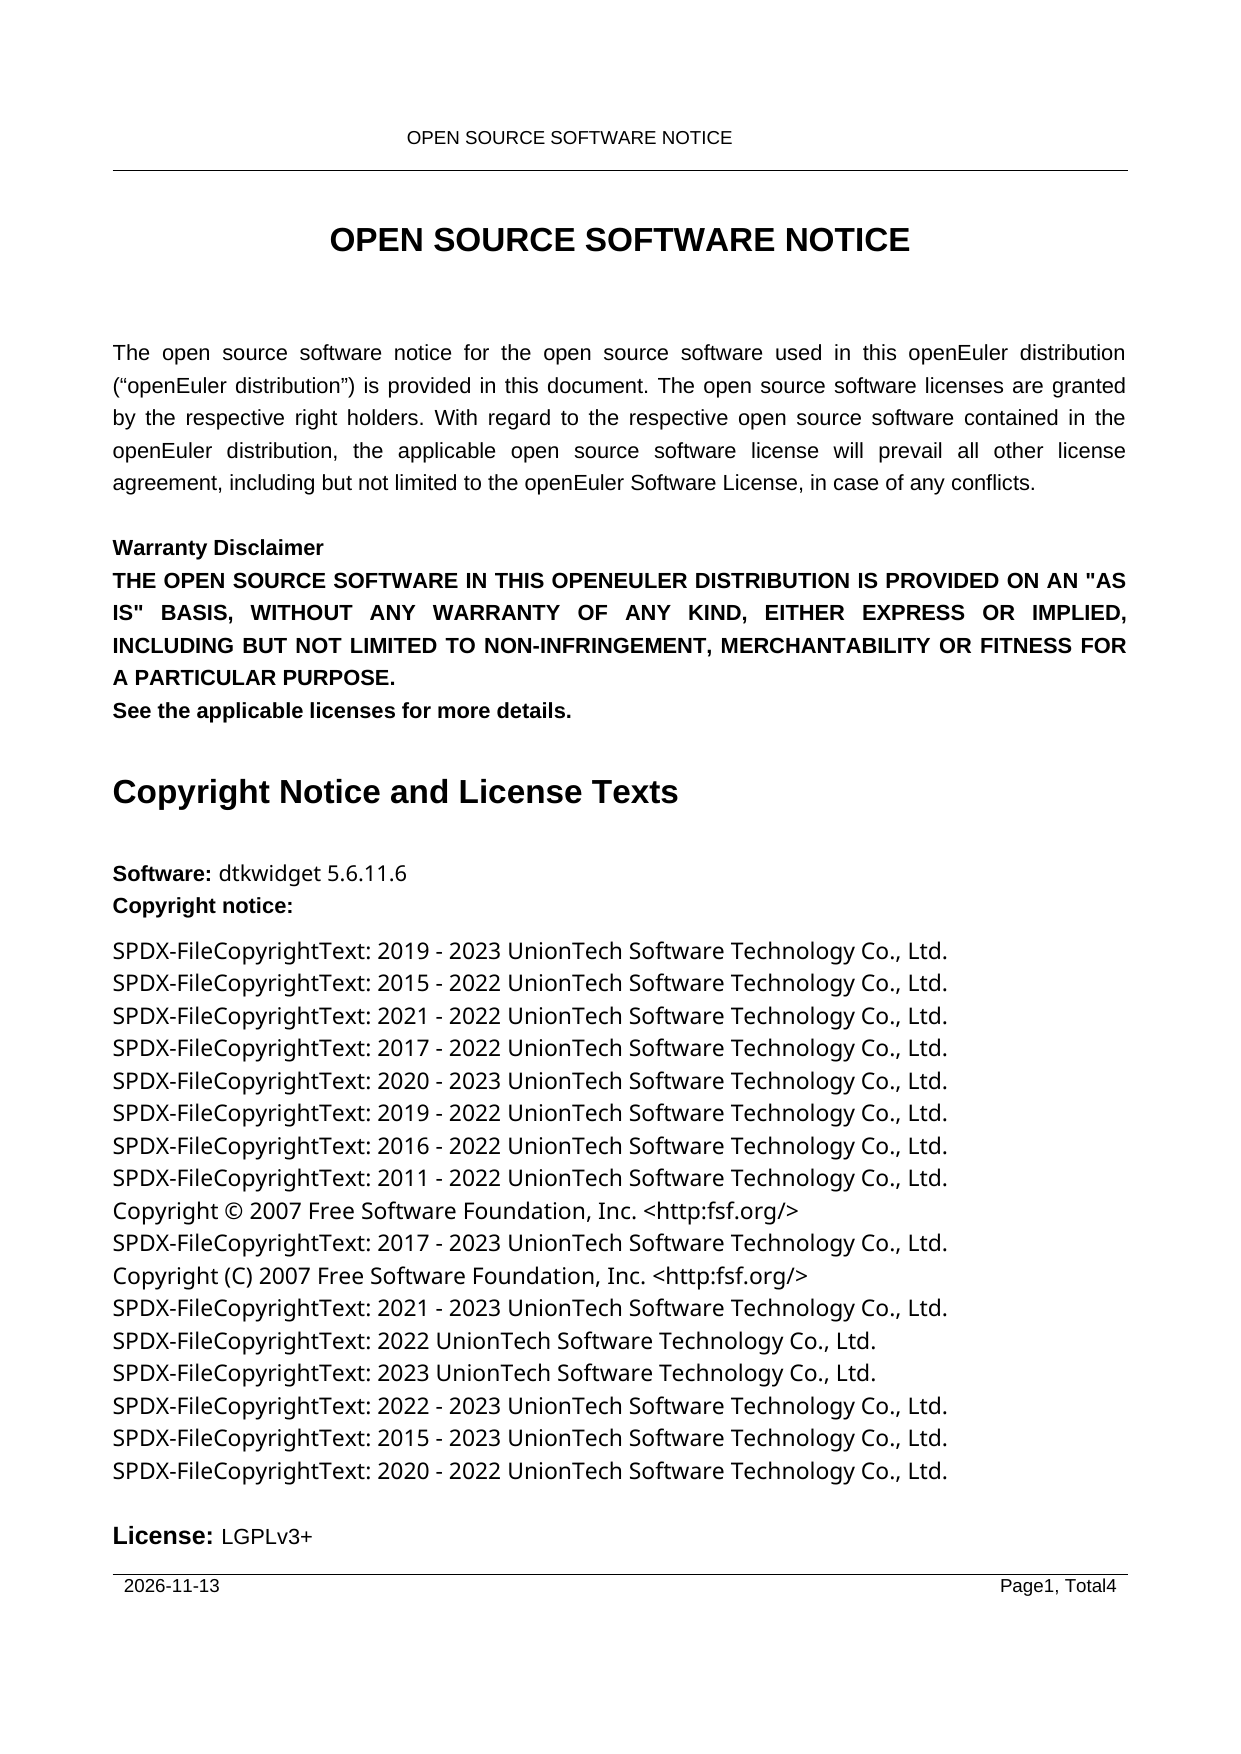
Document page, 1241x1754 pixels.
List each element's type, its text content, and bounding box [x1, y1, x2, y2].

text Copyright notice: [112, 889, 1128, 921]
title Software: dtkwidget 5.6.11.6 [112, 856, 1128, 889]
text Copyright Notice and License Texts [112, 759, 1128, 824]
text License: LGPLv3+ [112, 1519, 1128, 1551]
text The open source software notice for the open source software used in this openEuler distribution (“openEuler distribution”) is provided in this document. The open source software licenses are granted by the respective right holders. With regard to the respective open source software contained in the openEuler distribution, the applicable open source software license will prevail all other license agreement, including but not limited to the openEuler Software License, in case of any conflicts. [112, 336, 1128, 499]
text OPEN SOURCE SOFTWARE NOTICE [112, 206, 1128, 271]
text SPDX-FileCopyrightText: 2019 - 2023 UnionTech Software Technology Co., Ltd. SPDX-FileCopyrightText: 2015 - 2022 UnionTech Software Technology Co., Ltd. SPDX-FileCopyrightText: 2021 - 2022 UnionTech Software Technology Co., Ltd. SPDX-FileCopyrightText: 2017 - 2022 UnionTech Software Technology Co., Ltd. SPDX-FileCopyrightText: 2020 - 2023 UnionTech Software Technology Co., Ltd. SPDX-FileCopyrightText: 2019 - 2022 UnionTech Software Technology Co., Ltd. SPDX-FileCopyrightText: 2016 - 2022 UnionTech Software Technology Co., Ltd. SPDX-FileCopyrightText: 2011 - 2022 UnionTech Software Technology Co., Ltd. Copyright © 2007 Free Software Foundation, Inc. <http:fsf.org/> SPDX-FileCopyrightText: 2017 - 2023 UnionTech Software Technology Co., Ltd. Copyright (C) 2007 Free Software Foundation, Inc. <http:fsf.org/> SPDX-FileCopyrightText: 2021 - 2023 UnionTech Software Technology Co., Ltd. SPDX-FileCopyrightText: 2022 UnionTech Software Technology Co., Ltd. SPDX-FileCopyrightText: 2023 UnionTech Software Technology Co., Ltd. SPDX-FileCopyrightText: 2022 - 2023 UnionTech Software Technology Co., Ltd. SPDX-FileCopyrightText: 2015 - 2023 UnionTech Software Technology Co., Ltd. SPDX-FileCopyrightText: 2020 - 2022 UnionTech Software Technology Co., Ltd. [112, 934, 1128, 1519]
text THE OPEN SOURCE SOFTWARE IN THIS OPENEULER DISTRIBUTION IS PROVIDED ON AN "AS IS" BASIS, WITHOUT ANY WARRANTY OF ANY KIND, EITHER EXPRESS OR IMPLIED, INCLUDING BUT NOT LIMITED TO NON-INFRINGEMENT, MERCHANTABILITY OR FITNESS FOR A PARTICULAR PURPOSE. See the applicable licenses for more details. [112, 564, 1128, 726]
text Warranty Disclaimer [112, 531, 1128, 564]
